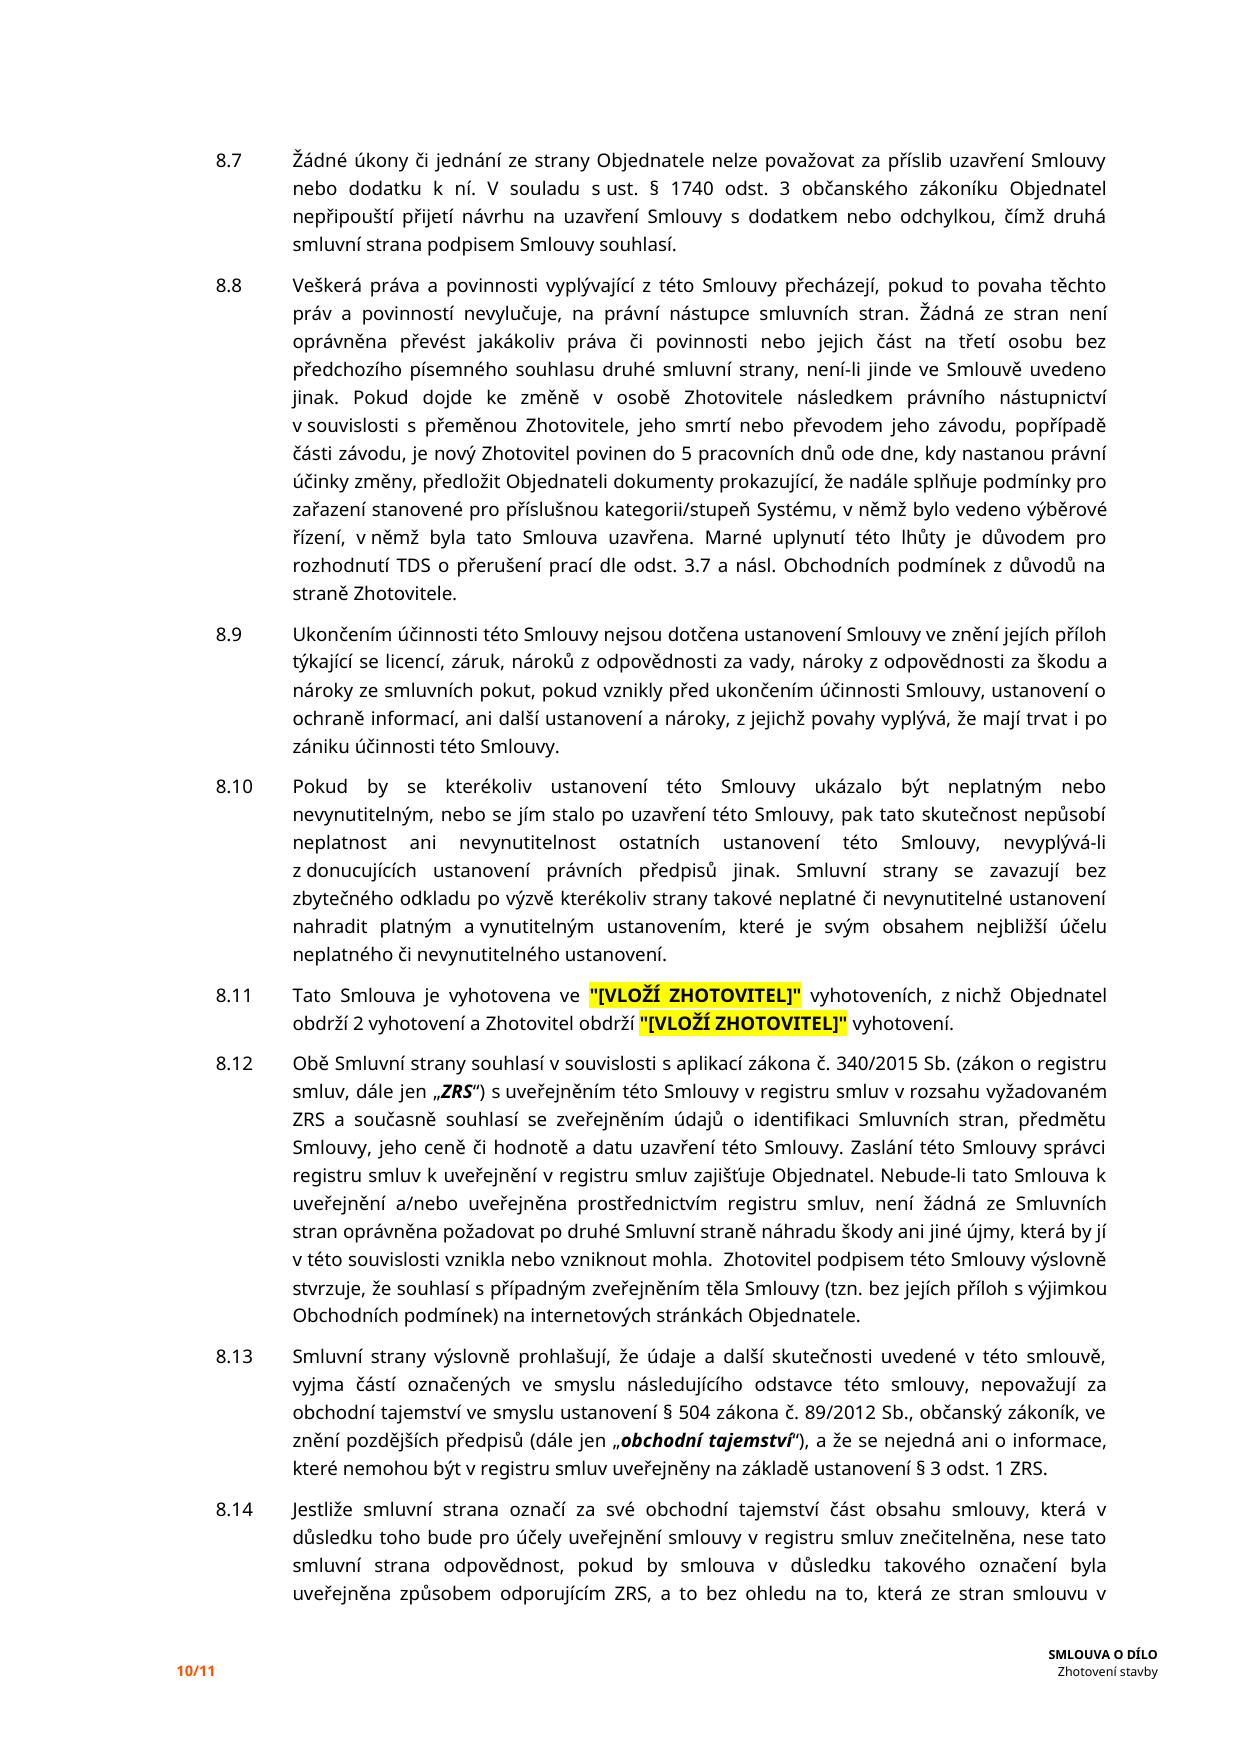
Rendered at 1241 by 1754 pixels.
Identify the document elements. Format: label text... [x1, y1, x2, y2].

text Obě Smluvní strany souhlasí v souvislosti s aplikací zákona č. 340/2015 Sb. (zákon o registru smluv, dále jen „ZRS“) s uveřejněním této Smlouvy v registru smluv v rozsahu vyžadovaném ZRS a současně souhlasí se zveřejněním údajů o identifikaci Smluvních stran, předmětu Smlouvy, jeho ceně či hodnotě a datu uzavření této Smlouvy. Zaslání této Smlouvy správci registru smluv k uveřejnění v registru smluv zajišťuje Objednatel. Nebude-li tato Smlouva k uveřejnění a/nebo uveřejněna prostřednictvím registru smluv, není žádná ze Smluvních stran oprávněna požadovat po druhé Smluvní straně náhradu škody ani jiné újmy, která by jí v této souvislosti vznikla nebo vzniknout mohla. Zhotovitel podpisem této Smlouvy výslovně stvrzuje, že souhlasí s případným zveřejněním těla Smlouvy (tzn. bez jejích příloh s výjimkou Obchodních podmínek) na internetových stránkách Objednatele. [216, 1051, 1107, 1328]
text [216, 1496, 1107, 1606]
text Tato Smlouva je vyhotovena ve "[VLOŽÍ ZHOTOVITEL]" vyhotoveních, z nichž Objednatel obdrží 2 vyhotovení a Zhotovitel obdrží "[VLOŽÍ ZHOTOVITEL]" vyhotovení. [216, 982, 1107, 1036]
text Pokud by se kterékoliv ustanovení této Smlouvy ukázalo být neplatným nebo nevynutitelným, nebo se jím stalo po uzavření této Smlouvy, pak tato skutečnost nepůsobí neplatnost ani nevynutitelnost ostatních ustanovení této Smlouvy, nevyplývá-li z donucujících ustanovení právních předpisů jinak. Smluvní strany se zavazují bez zbytečného odkladu po výzvě kterékoliv strany takové neplatné či nevynutitelné ustanovení nahradit platným a vynutitelným ustanovením, které je svým obsahem nejbližší účelu neplatného či nevynutitelného ustanovení. [216, 773, 1107, 967]
text Smluvní strany výslovně prohlašují, že údaje a další skutečnosti uvedené v této smlouvě, vyjma částí označených ve smyslu následujícího odstavce této smlouvy, nepovažují za obchodní tajemství ve smyslu ustanovení § 504 zákona č. 89/2012 Sb., občanský zákoník, ve znění pozdějších předpisů (dále jen „obchodní tajemství“), a že se nejedná ani o informace, které nemohou být v registru smluv uveřejněny na základě ustanovení § 3 odst. 1 ZRS. [216, 1343, 1107, 1481]
text Veškerá práva a povinnosti vyplývající z této Smlouvy přecházejí, pokud to povaha těchto práv a povinností nevylučuje, na právní nástupce smluvních stran. Žádná ze stran není oprávněna převést jakákoliv práva či povinnosti nebo jejich část na třetí osobu bez předchozího písemného souhlasu druhé smluvní strany, není-li jinde ve Smlouvě uvedeno jinak. Pokud dojde ke změně v osobě Zhotovitele následkem právního nástupnictví v souvislosti s přeměnou Zhotovitele, jeho smrtí nebo převodem jeho závodu, popřípadě části závodu, je nový Zhotovitel povinen do 5 pracovních dnů ode dne, kdy nastanou právní účinky změny, předložit Objednateli dokumenty prokazující, že nadále splňuje podmínky pro zařazení stanovené pro příslušnou kategorii/stupeň Systému, v němž bylo vedeno výběrové řízení, v němž byla tato Smlouva uzavřena. Marné uplynutí této lhůty je důvodem pro rozhodnutí TDS o přerušení prací dle odst. 3.7 a násl. Obchodních podmínek z důvodů na straně Zhotovitele. [216, 272, 1107, 606]
text Žádné úkony či jednání ze strany Objednatele nelze považovat za příslib uzavření Smlouvy nebo dodatku k ní. V souladu s ust. § 1740 odst. 3 občanského zákoníku Objednatel nepřipouští přijetí návrhu na uzavření Smlouvy s dodatkem nebo odchylkou, čímž druhá smluvní strana podpisem Smlouvy souhlasí. [216, 147, 1107, 257]
text Ukončením účinnosti této Smlouvy nejsou dotčena ustanovení Smlouvy ve znění jejích příloh týkající se licencí, záruk, nároků z odpovědnosti za vady, nároky z odpovědnosti za škodu a nároky ze smluvních pokut, pokud vznikly před ukončením účinnosti Smlouvy, ustanovení o ochraně informací, ani další ustanovení a nároky, z jejichž povahy vyplývá, že mají trvat i po zániku účinnosti této Smlouvy. [216, 621, 1107, 758]
